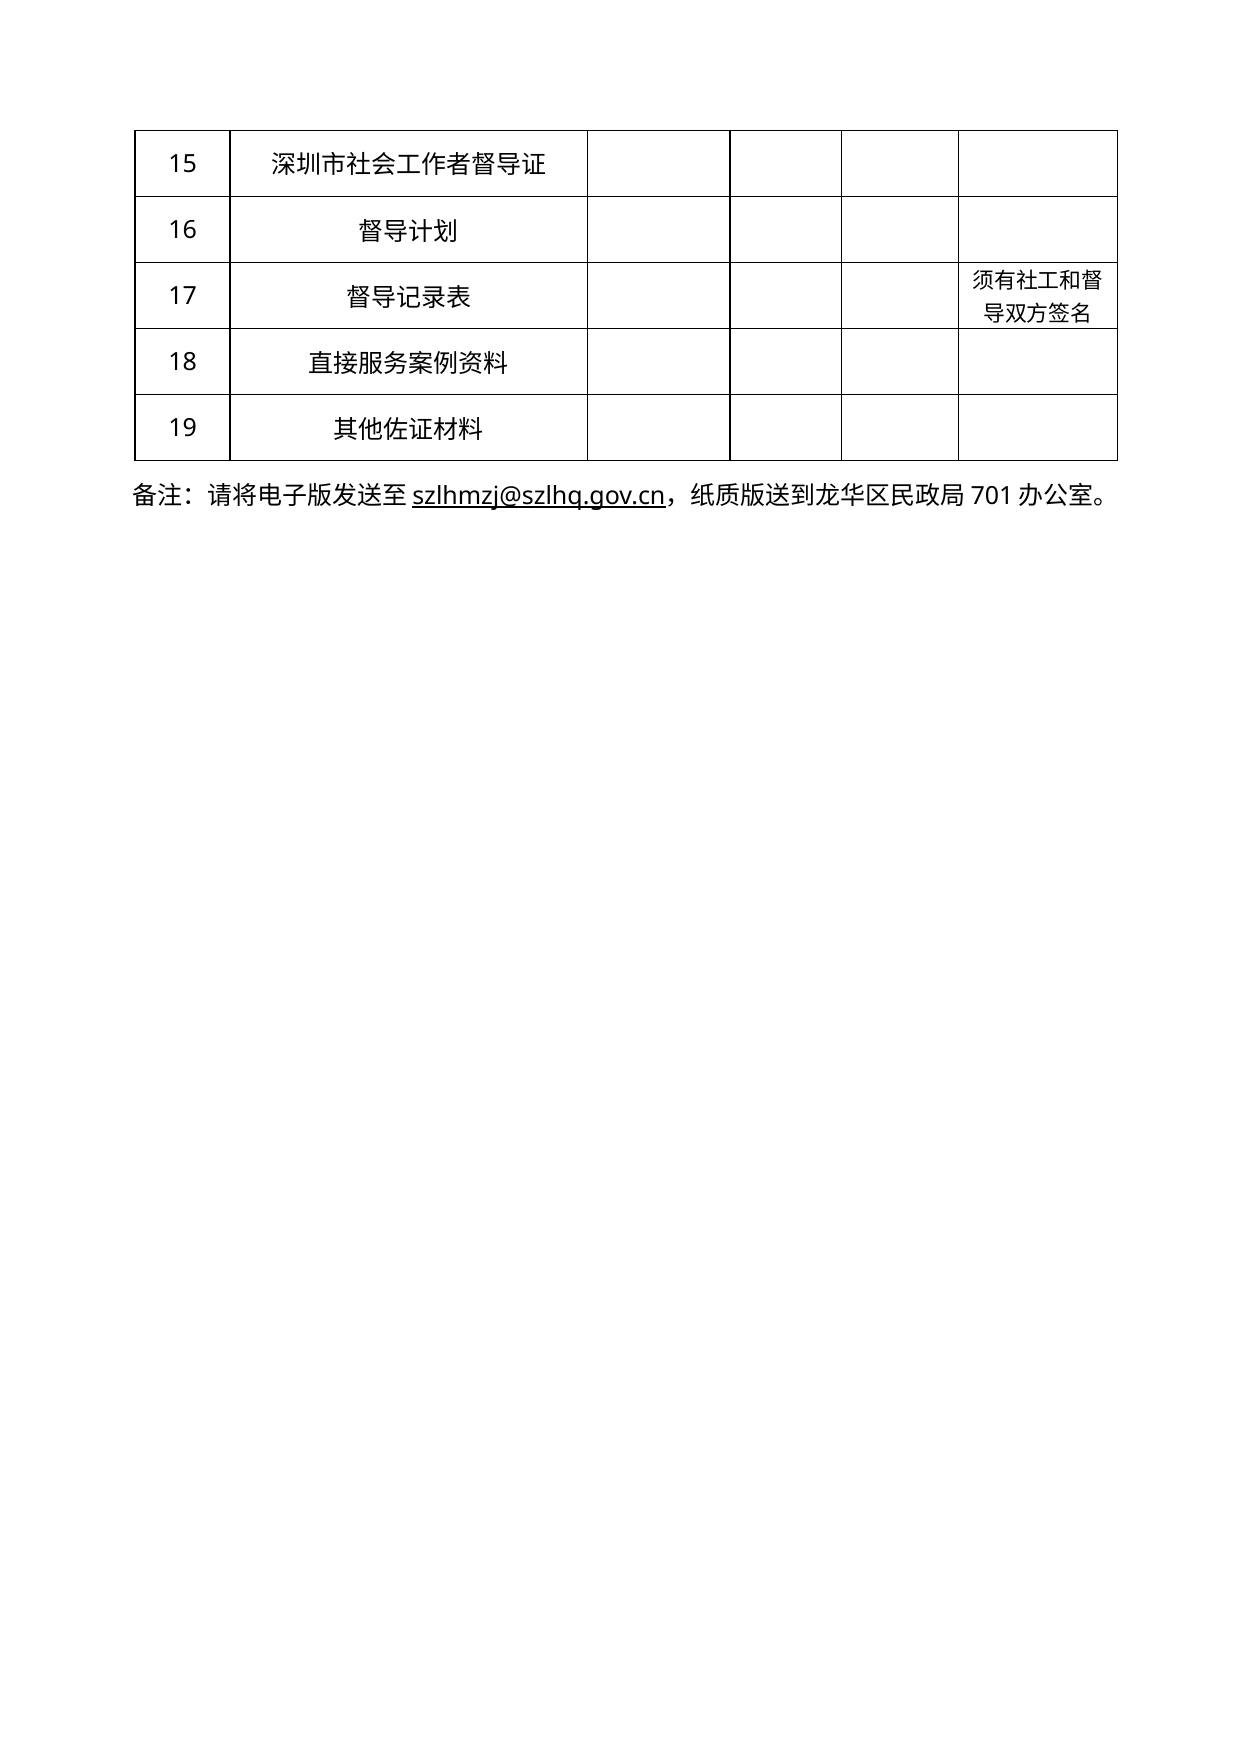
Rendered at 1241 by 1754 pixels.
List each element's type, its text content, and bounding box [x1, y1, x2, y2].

table_cell 15 [136, 131, 229, 196]
table_cell 须有社工和督导双方签名 [959, 263, 1117, 328]
table_cell [731, 329, 841, 394]
table_cell [731, 395, 841, 460]
table_cell [842, 197, 958, 262]
table_cell [588, 131, 729, 196]
table_cell [588, 197, 729, 262]
table_cell [842, 395, 958, 460]
table_cell [731, 197, 841, 262]
table_cell 深圳市社会工作者督导证 [231, 131, 587, 196]
table_cell [731, 263, 841, 328]
table_cell [959, 395, 1117, 460]
table_cell 其他佐证材料 [231, 395, 587, 460]
table_cell 16 [136, 197, 229, 262]
table_cell [588, 395, 729, 460]
text 备注：请将电子版发送至szlhmzj@szlhq.gov.cn，纸质版送到龙华区民政局701办公室。 [132, 461, 1098, 526]
table_cell [588, 263, 729, 328]
table_cell [588, 329, 729, 394]
table_cell [959, 197, 1117, 262]
table_cell [842, 263, 958, 328]
table_cell 18 [136, 329, 229, 394]
table_cell [959, 329, 1117, 394]
table_cell 直接服务案例资料 [231, 329, 587, 394]
table_cell [731, 131, 841, 196]
table_cell [842, 329, 958, 394]
table_cell 督导记录表 [231, 263, 587, 328]
table_cell 督导计划 [231, 197, 587, 262]
table_cell 17 [136, 263, 229, 328]
table_cell [959, 131, 1117, 196]
table_cell 19 [136, 395, 229, 460]
table_cell [842, 131, 958, 196]
